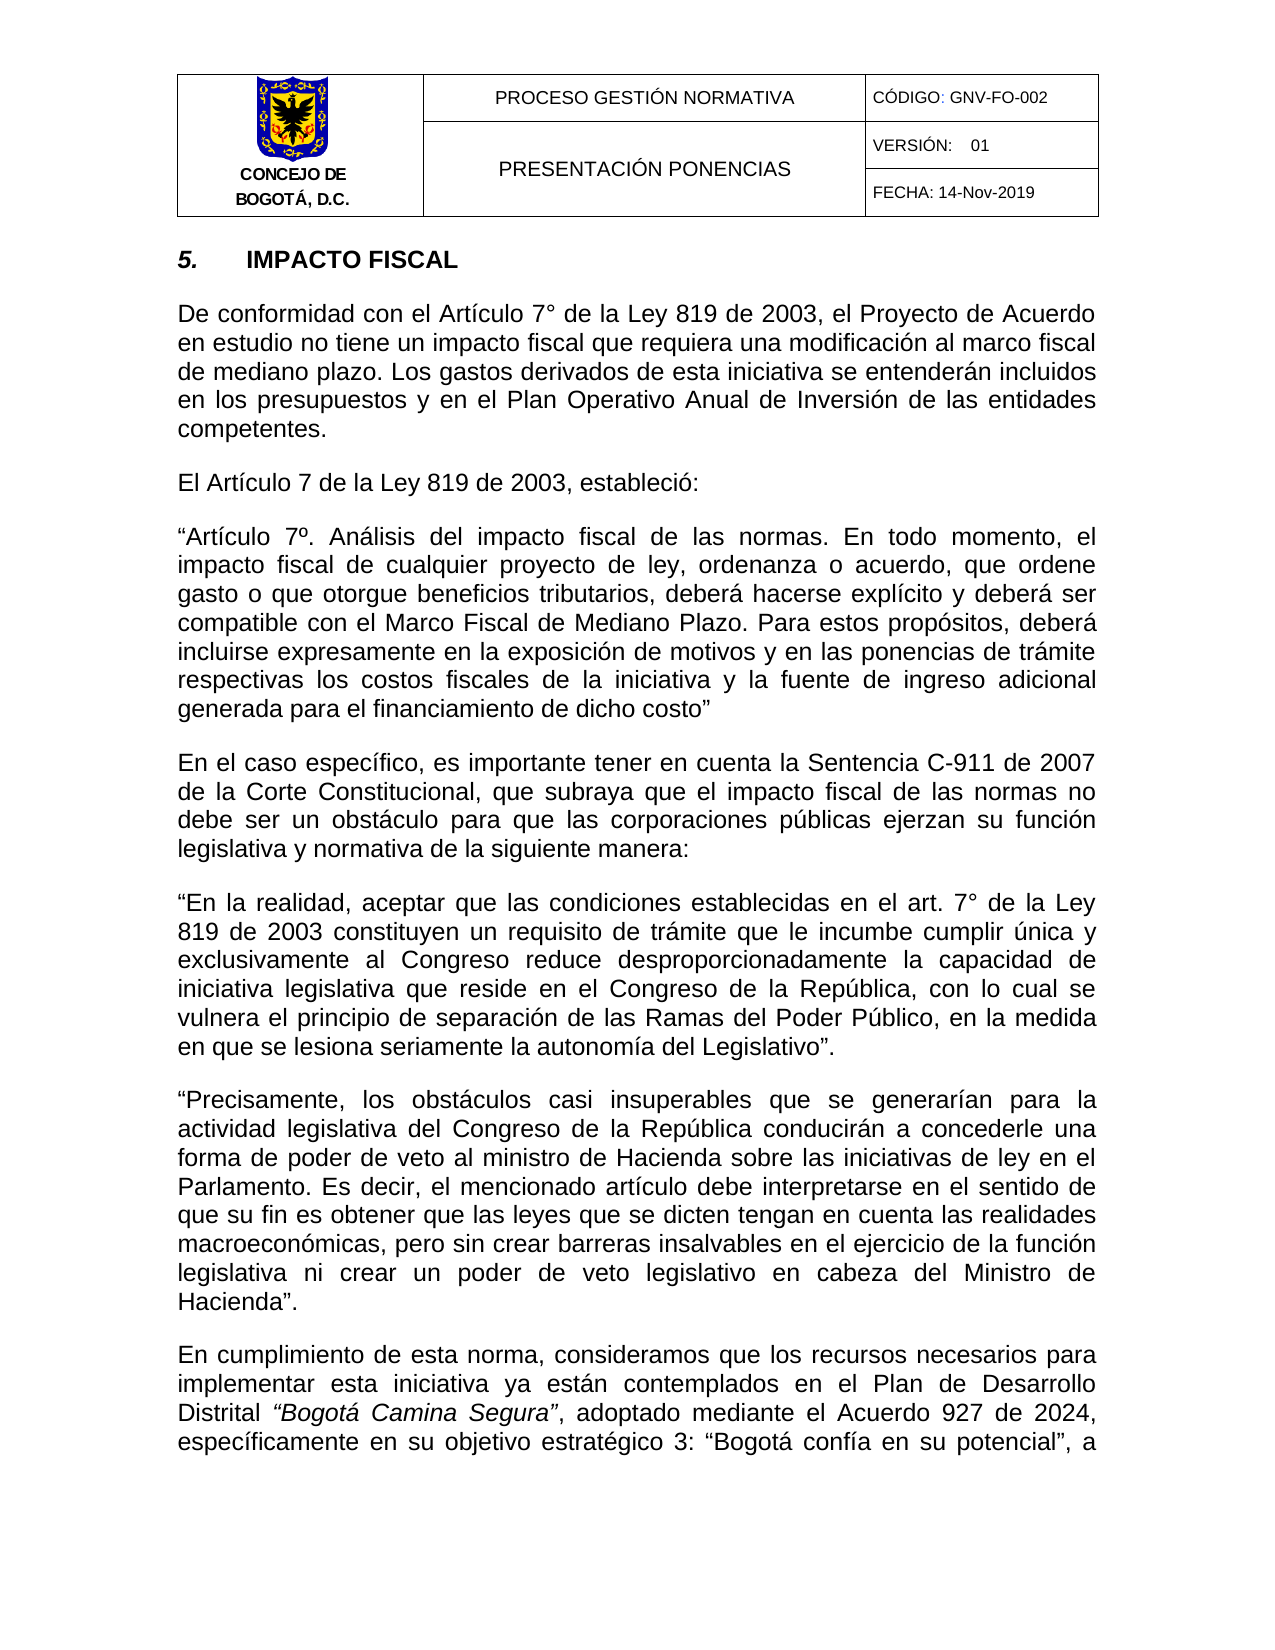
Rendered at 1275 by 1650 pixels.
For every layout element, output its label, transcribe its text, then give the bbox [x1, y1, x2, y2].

list IMPACTO FISCAL [177, 245, 1098, 274]
text El Artículo 7 de la Ley 819 de 2003, estableció: [177, 468, 1098, 497]
text “Artículo 7º. Análisis del impacto fiscal de las normas. En todo momento, el impacto fiscal de cualquier proyecto de ley, ordenanza o acuerdo, que ordene gasto o que otorgue beneficios tributarios, deberá hacerse explícito y deberá ser compatible con el Marco Fiscal de Mediano Plazo. Para estos propósitos, deberá incluirse expresamente en la exposición de motivos y en las ponencias de trámite respectivas los costos fiscales de la iniciativa y la fuente de ingreso adicional generada para el financiamiento de dicho costo” [177, 522, 1098, 723]
text En el caso específico, es importante tener en cuenta la Sentencia C-911 de 2007 de la Corte Constitucional, que subraya que el impacto fiscal de las normas no debe ser un obstáculo para que las corporaciones públicas ejerzan su función legislativa y normativa de la siguiente manera: [177, 748, 1098, 863]
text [177, 1340, 1098, 1455]
text “En la realidad, aceptar que las condiciones establecidas en el art. 7° de la Ley 819 de 2003 constituyen un requisito de trámite que le incumbe cumplir única y exclusivamente al Congreso reduce desproporcionadamente la capacidad de iniciativa legislativa que reside en el Congreso de la República, con lo cual se vulnera el principio de separación de las Ramas del Poder Público, en la medida en que se lesiona seriamente la autonomía del Legislativo”. [177, 888, 1098, 1060]
text De conformidad con el Artículo 7° de la Ley 819 de 2003, el Proyecto de Acuerdo en estudio no tiene un impacto fiscal que requiera una modificación al marco fiscal de mediano plazo. Los gastos derivados de esta iniciativa se entenderán incluidos en los presupuestos y en el Plan Operativo Anual de Inversión de las entidades competentes. [177, 299, 1098, 443]
text “Precisamente, los obstáculos casi insuperables que se generarían para la actividad legislativa del Congreso de la República conducirán a concederle una forma de poder de veto al ministro de Hacienda sobre las iniciativas de ley en el Parlamento. Es decir, el mencionado artículo debe interpretarse en el sentido de que su fin es obtener que las leyes que se dicten tengan en cuenta las realidades macroeconómicas, pero sin crear barreras insalvables en el ejercicio de la función legislativa ni crear un poder de veto legislativo en cabeza del Ministro de Hacienda”. [177, 1085, 1098, 1315]
